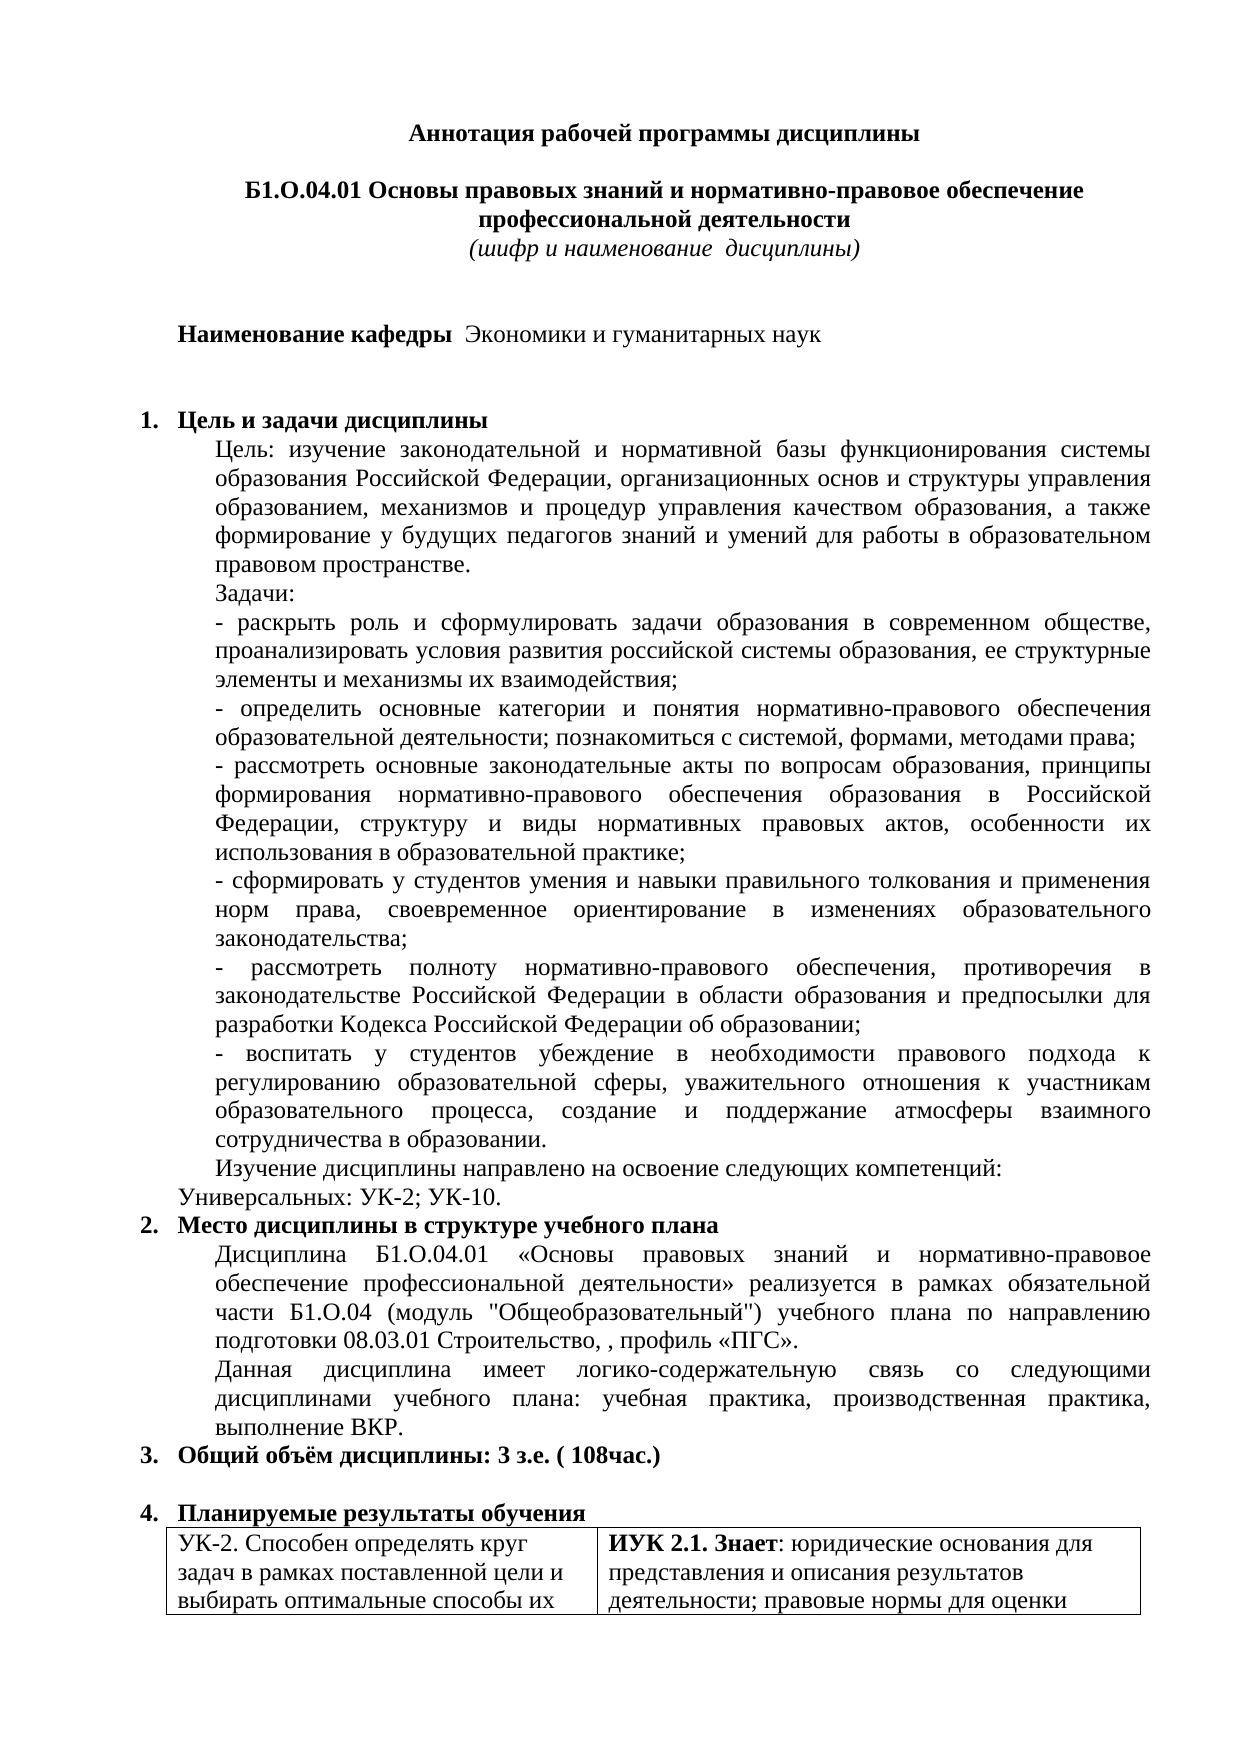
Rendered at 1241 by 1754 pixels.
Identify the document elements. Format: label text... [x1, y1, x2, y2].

text - воспитать у студентов убеждение в необходимости правового подхода к регулированию образовательной сферы, уважительного отношения к участникам образовательного процесса, создание и поддержание атмосферы взаимного сотрудничества в образовании. [215, 1038, 1152, 1153]
text Б1.О.04.01 Основы правовых знаний и нормативно-правовое обеспечение профессиональной деятельности [177, 176, 1152, 233]
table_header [598, 1528, 1140, 1614]
text - раскрыть роль и сформулировать задачи образования в современном обществе, проанализировать условия развития российской системы образования, ее структурные элементы и механизмы их взаимодействия; [215, 607, 1152, 693]
text - рассмотреть основные законодательные акты по вопросам образования, принципы формирования нормативно-правового обеспечения образования в Российской Федерации, структуру и виды нормативных правовых актов, особенности их использования в образовательной практике; [215, 751, 1152, 866]
text - определить основные категории и понятия нормативно-правового обеспечения образовательной деятельности; познакомиться с системой, формами, методами права; [215, 693, 1152, 751]
list Место дисциплины в структуре учебного плана [140, 1211, 1152, 1239]
list Общий объём дисциплины: 3 з.е. ( 108час.) [140, 1441, 1152, 1469]
list Цель и задачи дисциплины [140, 406, 1152, 434]
text - рассмотреть полноту нормативно-правового обеспечения, противоречия в законодательстве Российской Федерации в области образования и предпосылки для разработки Кодекса Российской Федерации об образовании; [215, 952, 1152, 1038]
text - сформировать у студентов умения и навыки правильного толкования и применения норм права, своевременное ориентирование в изменениях образовательного законодательства; [215, 866, 1152, 952]
text Данная дисциплина имеет логико-содержательную связь со следующими дисциплинами учебного плана: учебная практика, производственная практика, выполнение ВКР. [215, 1354, 1152, 1441]
text Задачи: [215, 578, 1152, 607]
text Дисциплина Б1.О.04.01 «Основы правовых знаний и нормативно-правовое обеспечение профессиональной деятельности» реализуется в рамках обязательной части Б1.О.04 (модуль "Общеобразовательный") учебного плана по направлению подготовки 08.03.01 Строительство, , профиль «ПГС». [215, 1239, 1152, 1354]
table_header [167, 1528, 597, 1614]
text (шифр и наименование дисциплины) [177, 233, 1152, 262]
text Аннотация рабочей программы дисциплины [177, 118, 1152, 147]
text Цель: изучение законодательной и нормативной базы функционирования системы образования Российской Федерации, организационных основ и структуры управления образованием, механизмов и процедур управления качеством образования, а также формирование у будущих педагогов знаний и умений для работы в образовательном правовом пространстве. [215, 434, 1152, 578]
text Наименование кафедры Экономики и гуманитарных наук [177, 319, 1152, 348]
list Планируемые результаты обучения [140, 1498, 1152, 1527]
list Универсальных: УК-2; УК-10. [177, 1182, 1152, 1211]
text Изучение дисциплины направлено на освоение следующих компетенций: [215, 1153, 1152, 1182]
